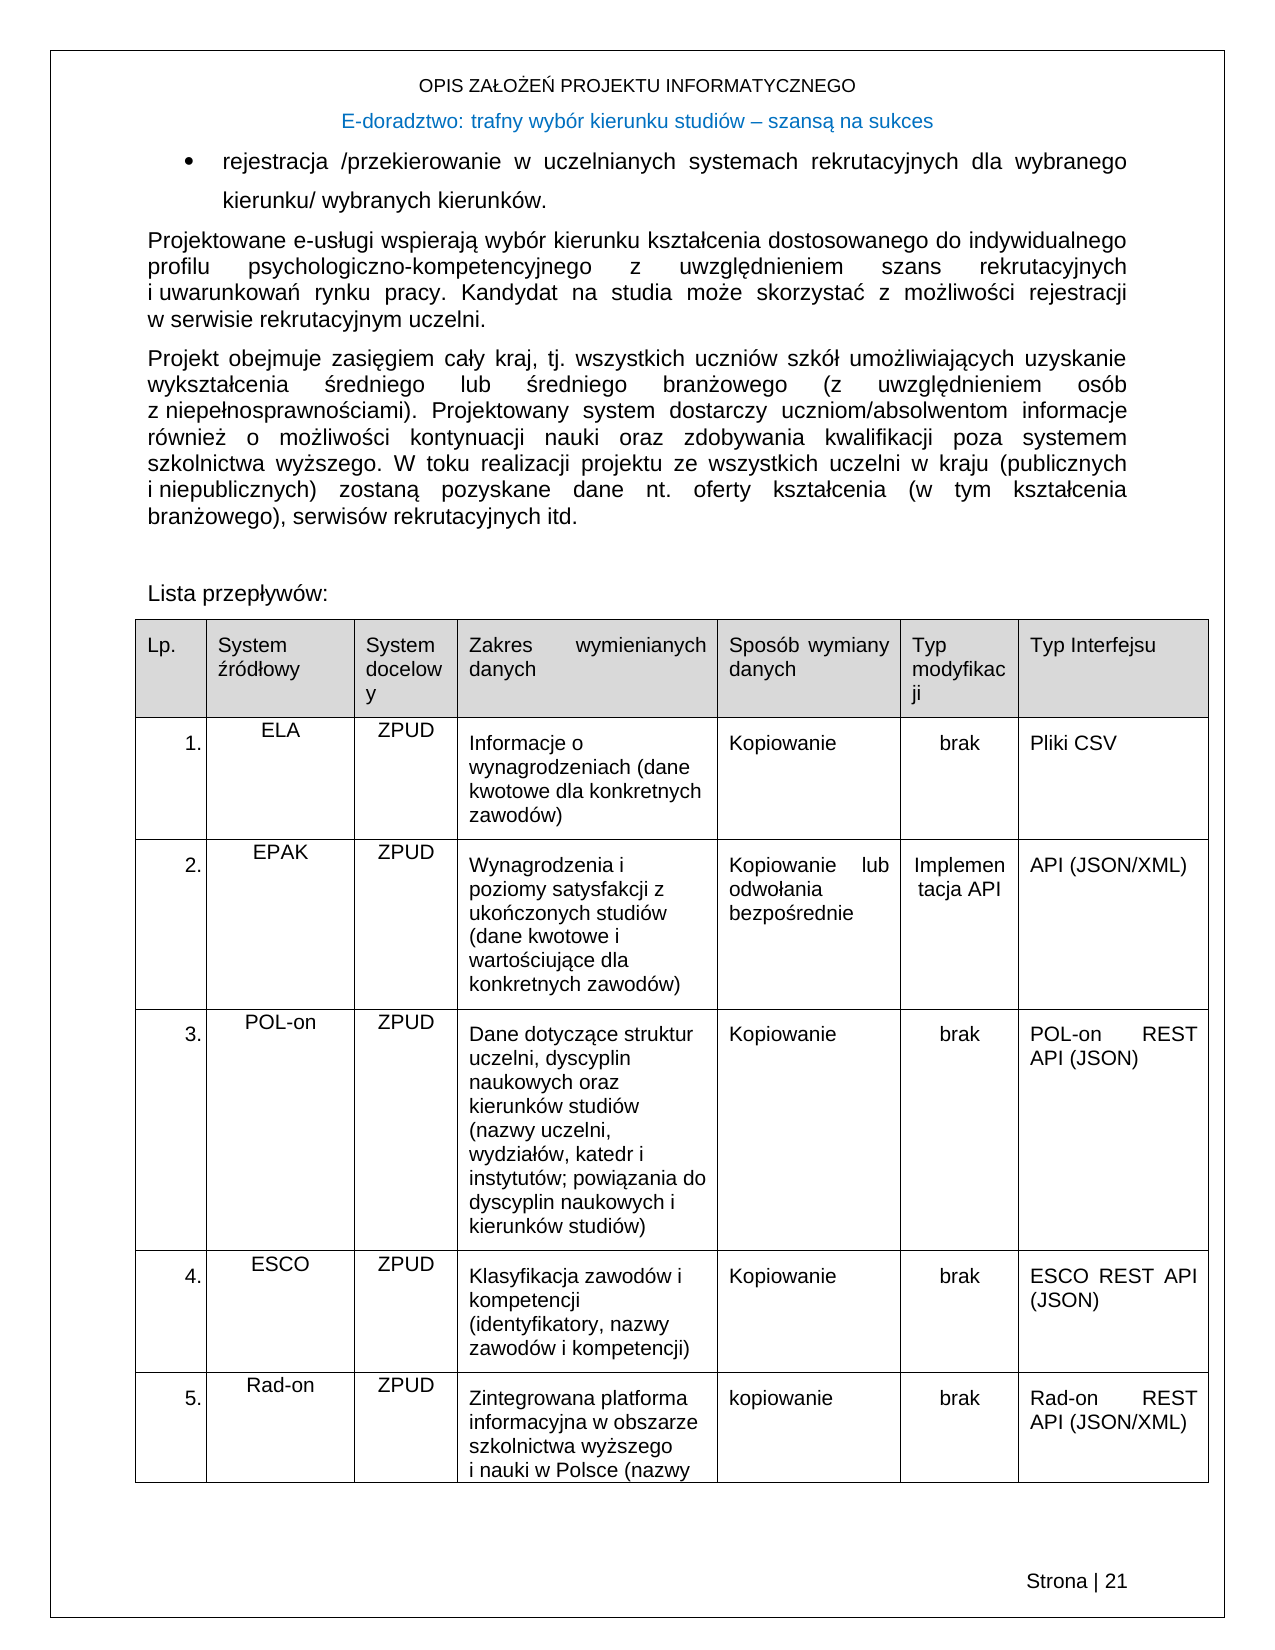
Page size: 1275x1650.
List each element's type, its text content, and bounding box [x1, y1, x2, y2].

table_cell API (JSON/XML) [1019, 840, 1208, 1009]
table_cell Kopiowanie lub odwołania bezpośrednie [718, 840, 900, 1009]
table_header System źródłowy [207, 620, 354, 717]
table_cell Kopiowanie [718, 1010, 900, 1250]
table_cell Implementacja API [901, 840, 1018, 1009]
table_cell Dane dotyczące struktur uczelni, dyscyplin naukowych oraz kierunków studiów (nazwy uczelni, wydziałów, katedr i instytutów; powiązania do dyscyplin naukowych i kierunków studiów) [458, 1010, 717, 1250]
table_cell ELA [207, 718, 354, 839]
table_cell ZPUD [355, 718, 457, 839]
table_header Typ modyfikacji [901, 620, 1018, 717]
table_cell ZPUD [355, 1373, 457, 1482]
table_cell ESCO [207, 1251, 354, 1372]
table_cell POL-on [207, 1010, 354, 1250]
table_cell Wynagrodzenia i poziomy satysfakcji z ukończonych studiów (dane kwotowe i wartościujące dla konkretnych zawodów) [458, 840, 717, 1009]
table_header Typ Interfejsu [1019, 620, 1208, 717]
table_cell brak [901, 718, 1018, 839]
table_cell POL-on REST API (JSON) [1019, 1010, 1208, 1250]
table_cell kopiowanie [718, 1373, 900, 1482]
table_cell ZPUD [355, 840, 457, 1009]
table_cell Kopiowanie [718, 718, 900, 839]
table_cell [136, 840, 206, 1009]
table_cell Pliki CSV [1019, 718, 1208, 839]
table_cell [136, 1373, 206, 1482]
table_cell Kopiowanie [718, 1251, 900, 1372]
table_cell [1019, 1373, 1208, 1482]
table_cell brak [901, 1010, 1018, 1250]
text Projekt obejmuje zasięgiem cały kraj, tj. wszystkich uczniów szkół umożliwiających uzyskanie wykształcenia średniego lub średniego branżowego (z uwzględnieniem osób z niepełnosprawnościami). Projektowany system dostarczy uczniom/absolwentom informacje również o możliwości kontynuacji nauki oraz zdobywania kwalifikacji poza systemem szkolnictwa wyższego. W toku realizacji projektu ze wszystkich uczelni w kraju (publicznych i niepublicznych) zostaną pozyskane dane nt. oferty kształcenia (w tym kształcenia branżowego), serwisów rekrutacyjnych itd. [147, 344, 1127, 529]
table_header Zakres wymienianych danych [458, 620, 717, 717]
table_cell brak [901, 1251, 1018, 1372]
text Lista przepływów: [147, 580, 1127, 607]
table_cell brak [901, 1373, 1018, 1482]
table_cell ESCO REST API (JSON) [1019, 1251, 1208, 1372]
table_cell EPAK [207, 840, 354, 1009]
table_cell Rad-on [207, 1373, 354, 1482]
table_cell [136, 1010, 206, 1250]
table_cell ZPUD [355, 1010, 457, 1250]
text Projektowane e-usługi wspierają wybór kierunku kształcenia dostosowanego do indywidualnego profilu psychologiczno-kompetencyjnego z uwzględnieniem szans rekrutacyjnych i uwarunkowań rynku pracy. Kandydat na studia może skorzystać z możliwości rejestracji w serwisie rekrutacyjnym uczelni. [147, 227, 1127, 332]
table_cell Klasyfikacja zawodów i kompetencji (identyfikatory, nazwy zawodów i kompetencji) [458, 1251, 717, 1372]
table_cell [458, 1373, 717, 1482]
table_cell [136, 1251, 206, 1372]
list rejestracja /przekierowanie w uczelnianych systemach rekrutacyjnych dla wybranego kierunku/ wybranych kierunków. [185, 148, 1127, 213]
table_header System docelowy [355, 620, 457, 717]
table_header Lp. [136, 620, 206, 717]
table_cell ZPUD [355, 1251, 457, 1372]
table_cell Informacje o wynagrodzeniach (dane kwotowe dla konkretnych zawodów) [458, 718, 717, 839]
table_cell [136, 718, 206, 839]
table_header Sposób wymiany danych [718, 620, 900, 717]
